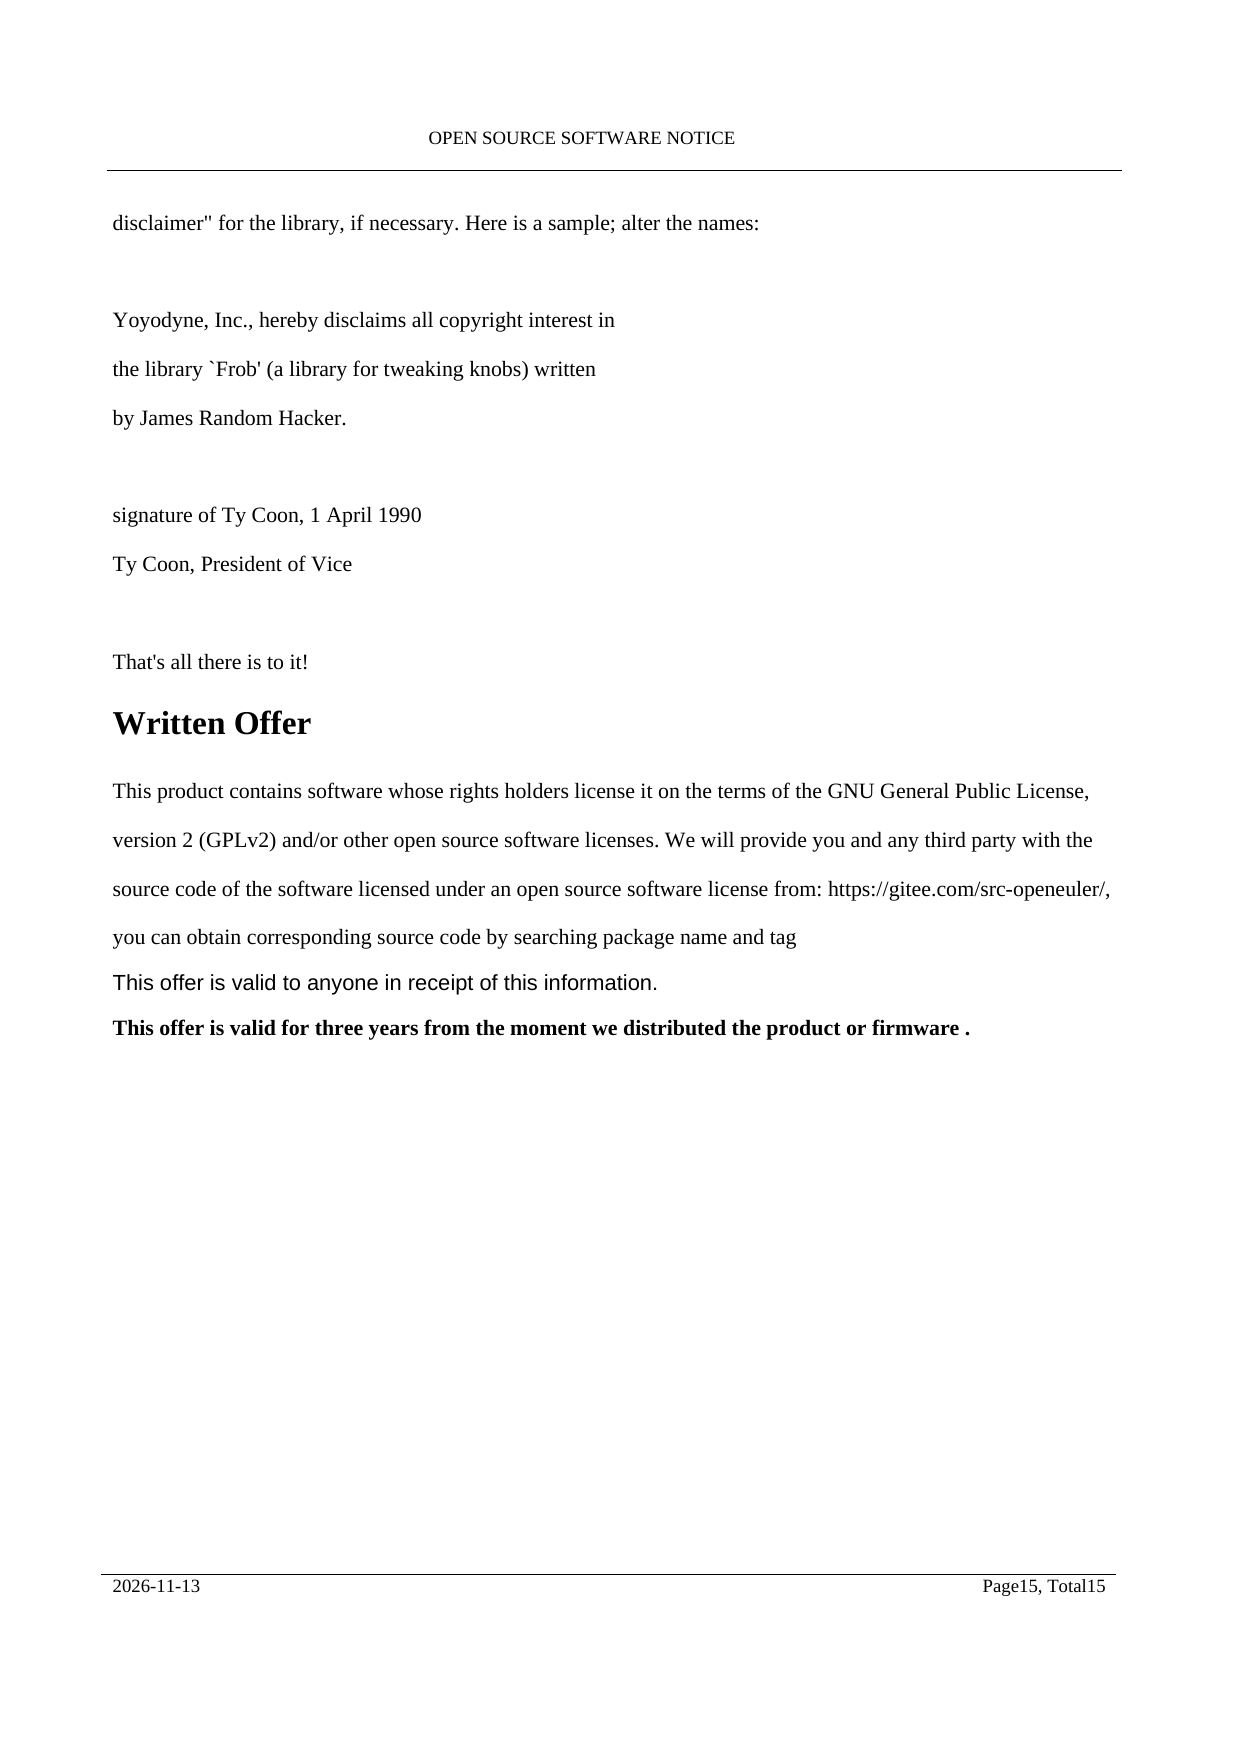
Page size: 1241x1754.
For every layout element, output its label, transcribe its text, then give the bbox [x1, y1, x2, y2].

text This offer is valid for three years from the moment we distributed the product or firmware . [112, 1011, 1128, 1043]
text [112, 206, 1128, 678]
text This product contains software whose rights holders license it on the terms of the GNU General Public License, version 2 (GPLv2) and/or other open source software licenses. We will provide you and any third party with the source code of the software licensed under an open source software license from: https://gitee.com/src-openeuler/, you can obtain corresponding source code by searching package name and tag [112, 774, 1128, 953]
text This offer is valid to anyone in receipt of this information. [112, 966, 1128, 998]
text Written Offer [112, 690, 1128, 755]
